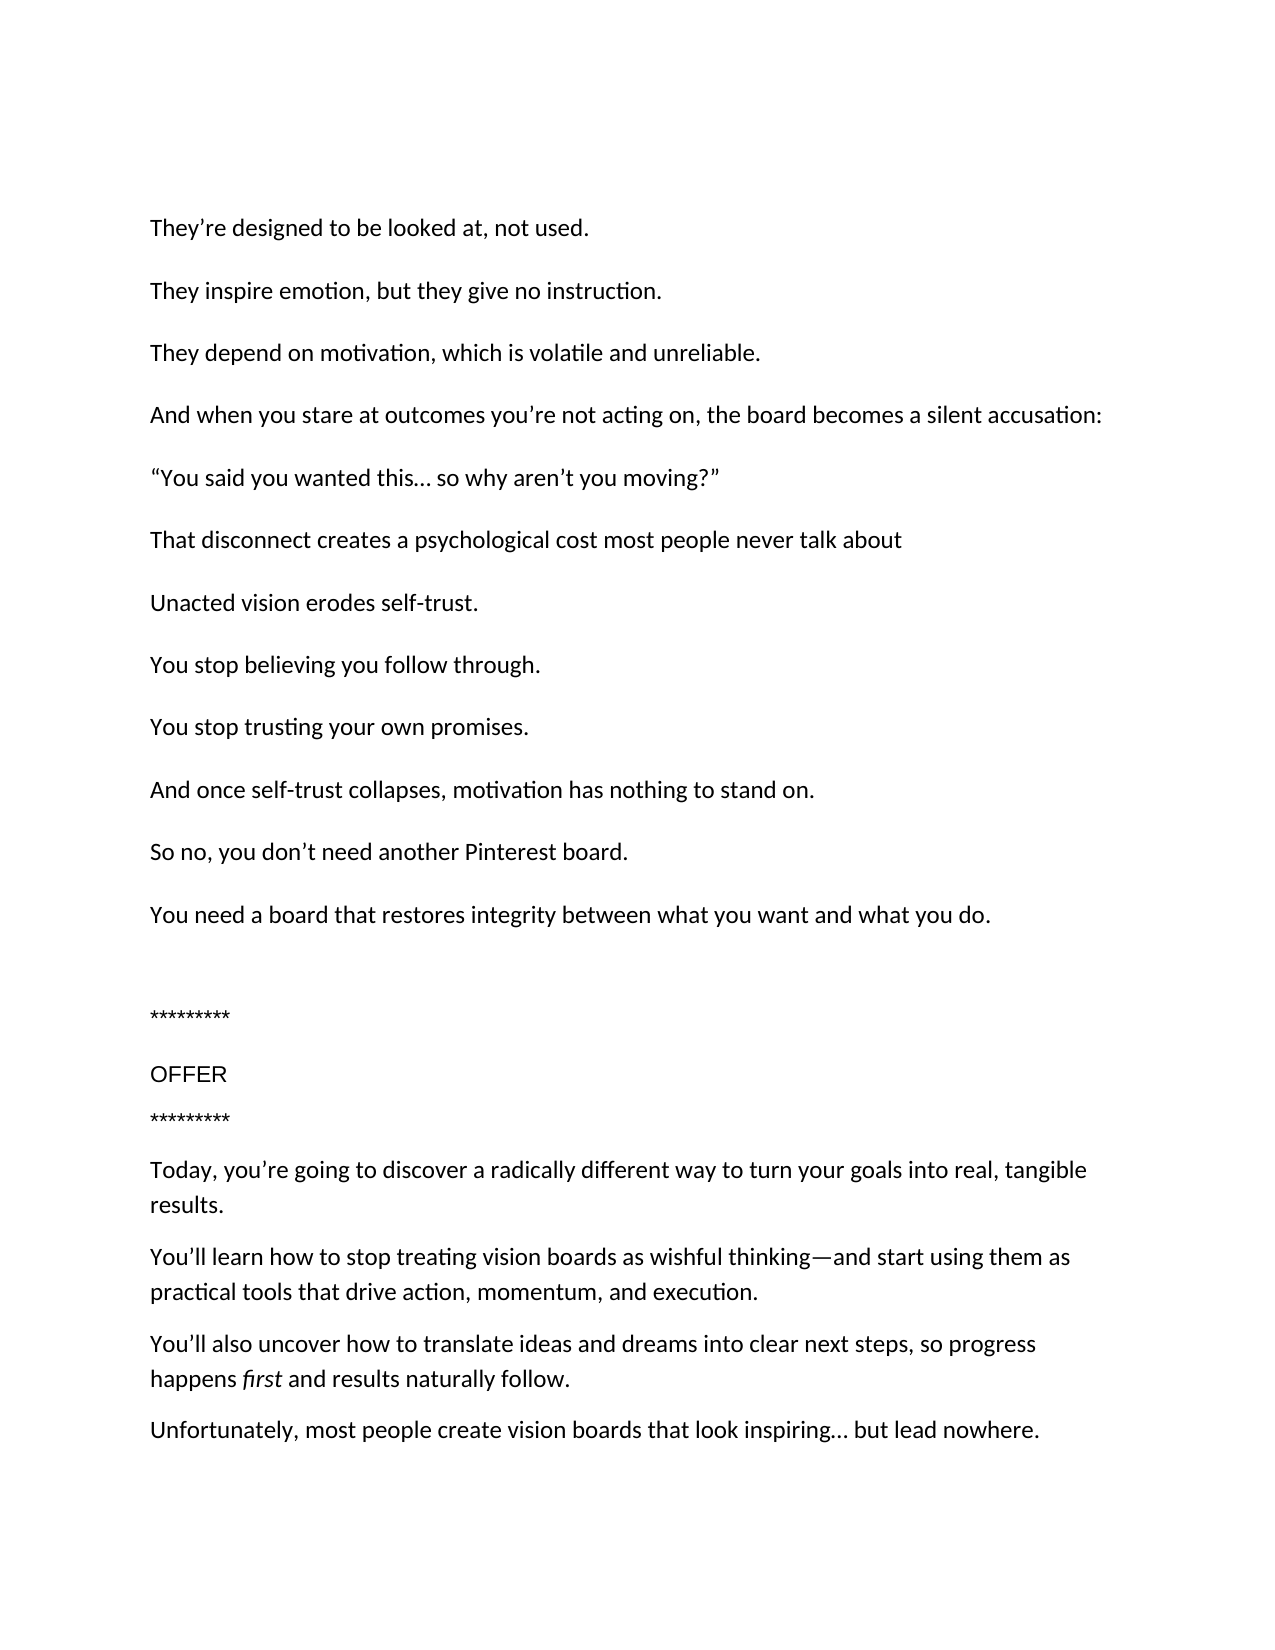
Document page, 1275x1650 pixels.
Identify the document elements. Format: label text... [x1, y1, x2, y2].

text ********* [150, 961, 1125, 1031]
text You stop trusting your own promises. [150, 712, 1125, 742]
text OFFER [150, 1061, 1125, 1087]
text That disconnect creates a psychological cost most people never talk about [150, 524, 1125, 555]
text Unfortunately, most people create vision boards that look inspiring… but lead nowhere. [150, 1415, 1125, 1445]
text Unacted vision erodes self-trust. [150, 587, 1125, 617]
text Today, you’re going to discover a radically different way to turn your goals into real, tangible results. [150, 1155, 1125, 1220]
text And once self-trust collapses, motivation has nothing to stand on. [150, 774, 1125, 804]
text You’ll learn how to stop treating vision boards as wishful thinking—and start using them as practical tools that drive action, momentum, and execution. [150, 1241, 1125, 1307]
text You need a board that restores integrity between what you want and what you do. [150, 899, 1125, 929]
text So no, you don’t need another Pinterest board. [150, 836, 1125, 867]
text “You said you wanted this… so why aren’t you moving?” [150, 462, 1125, 492]
text You’ll also uncover how to translate ideas and dreams into clear next steps, so progress happens first and results naturally follow. [150, 1328, 1125, 1393]
text They’re designed to be looked at, not used. [150, 212, 1125, 243]
text They inspire emotion, but they give no instruction. [150, 275, 1125, 305]
text And when you stare at outcomes you’re not acting on, the board becomes a silent accusation: [150, 399, 1125, 430]
text You stop believing you follow through. [150, 649, 1125, 680]
text ********* [150, 1108, 1125, 1134]
text They depend on motivation, which is volatile and unreliable. [150, 337, 1125, 368]
